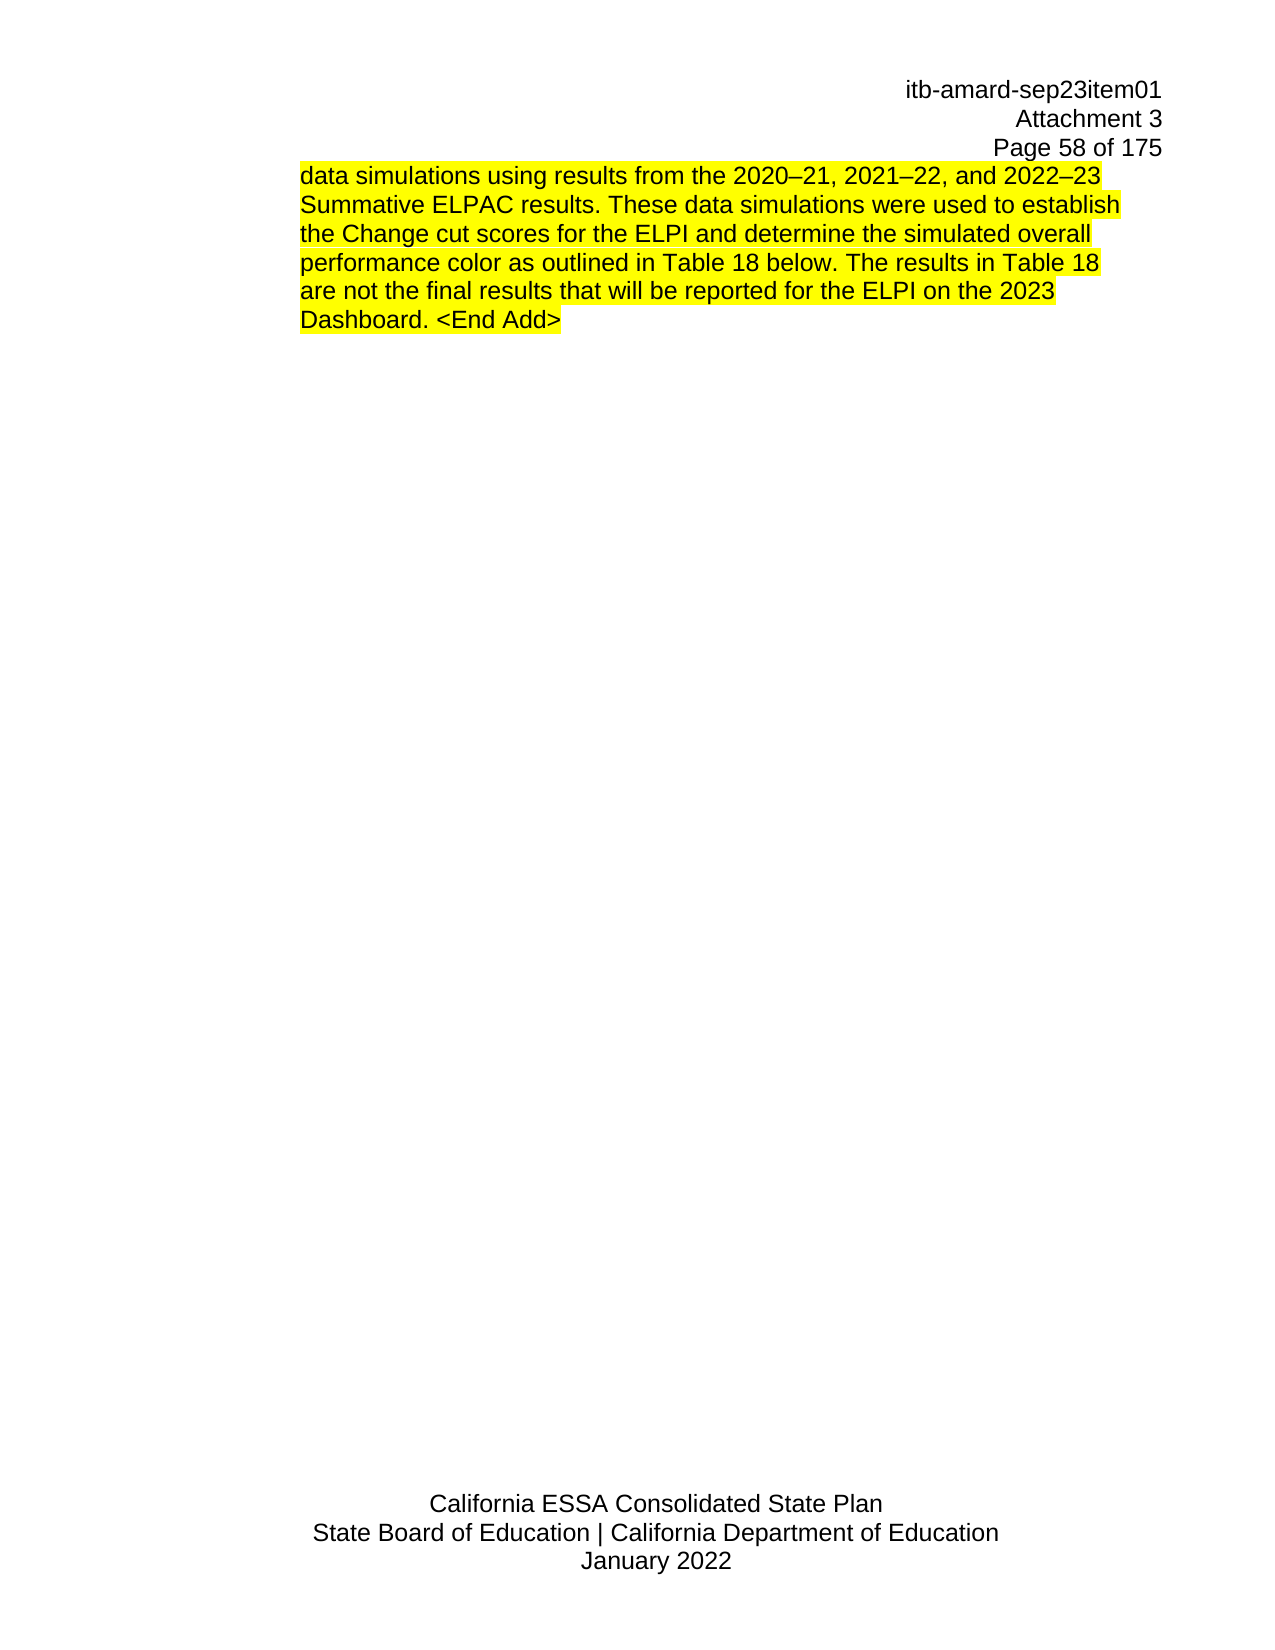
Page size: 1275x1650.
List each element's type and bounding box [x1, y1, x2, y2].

text [300, 161, 1134, 334]
